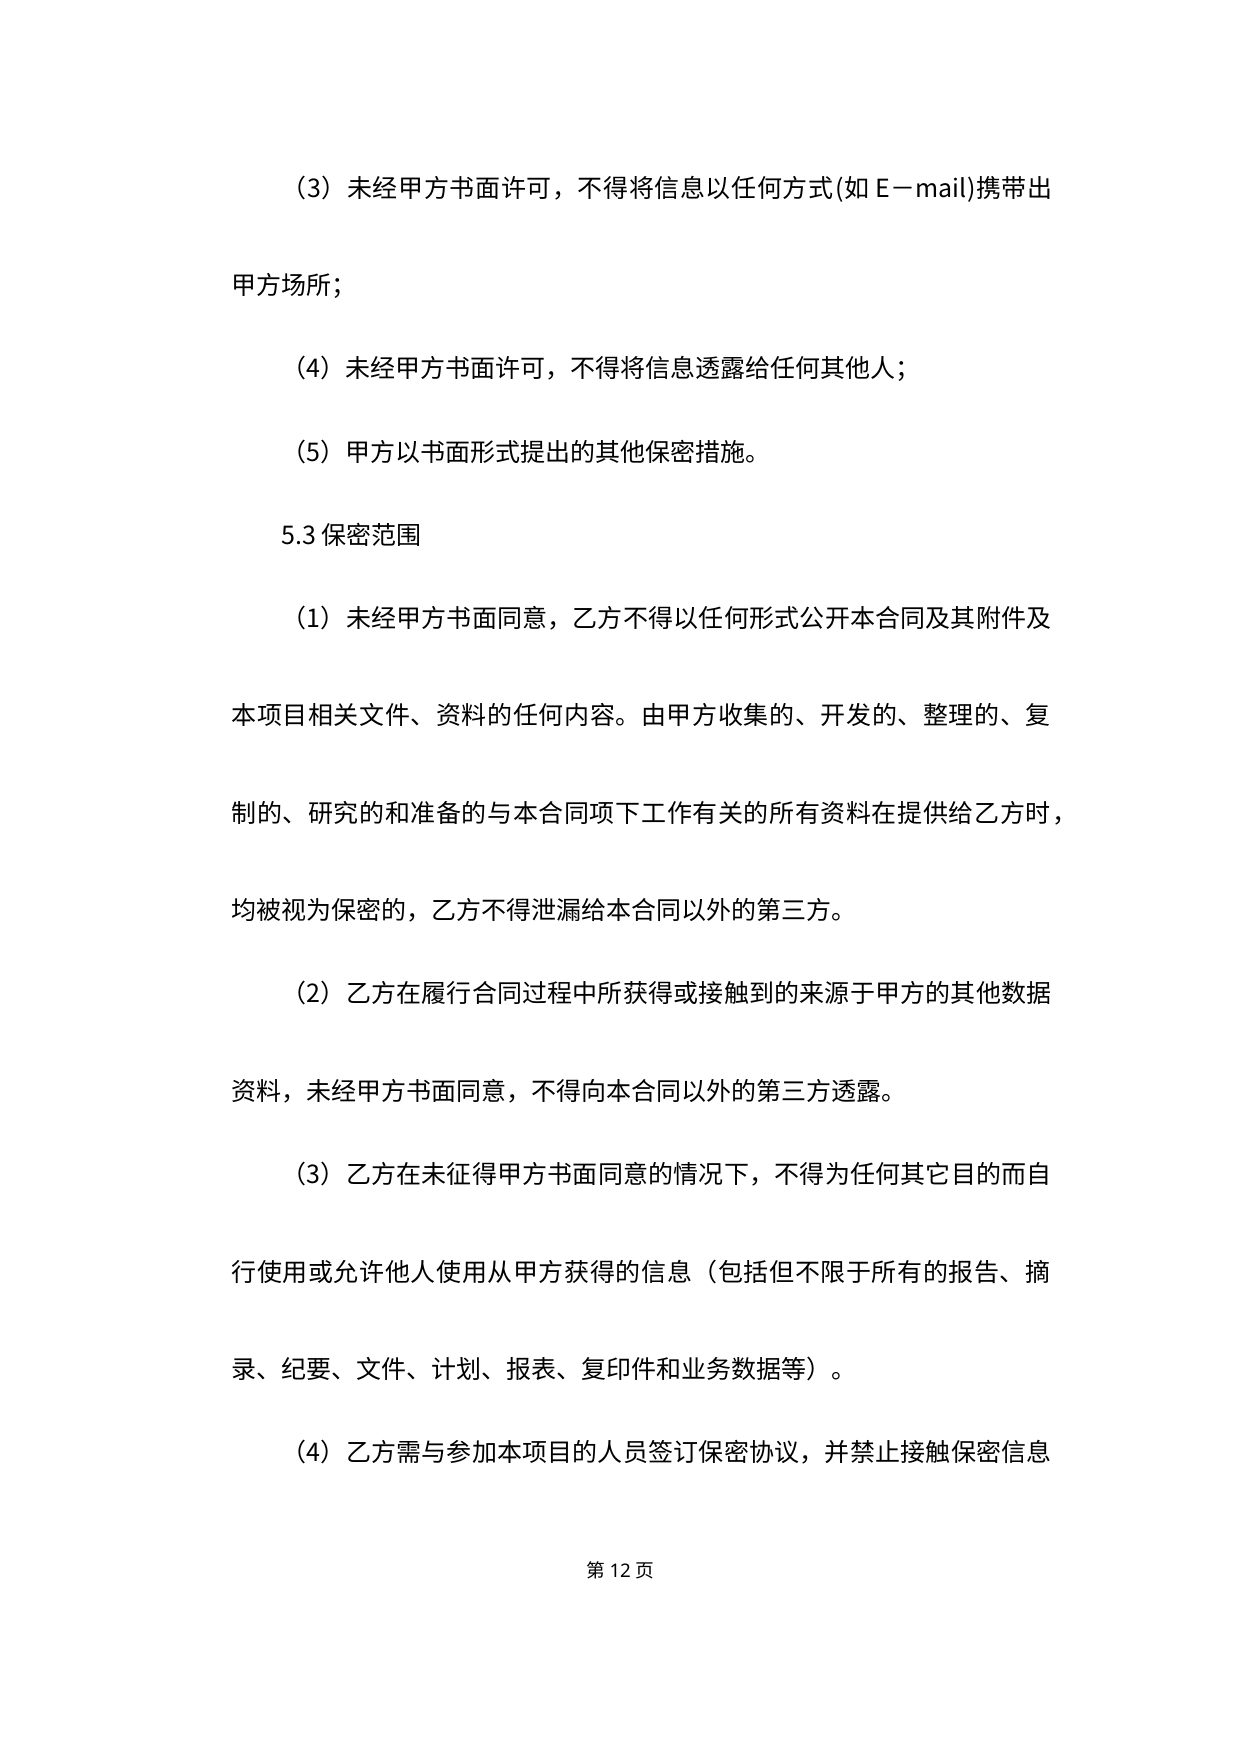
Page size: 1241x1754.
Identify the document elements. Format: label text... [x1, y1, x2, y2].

text （4）未经甲方书面许可，不得将信息透露给任何其他人； [231, 334, 1053, 399]
text （2）乙方在履行合同过程中所获得或接触到的来源于甲方的其他数据资料，未经甲方书面同意，不得向本合同以外的第三方透露。 [231, 959, 1053, 1122]
text （3）未经甲方书面许可，不得将信息以任何方式(如E－mail)携带出甲方场所； [231, 154, 1053, 316]
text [231, 1418, 1053, 1483]
text （3）乙方在未征得甲方书面同意的情况下，不得为任何其它目的而自行使用或允许他人使用从甲方获得的信息（包括但不限于所有的报告、摘录、纪要、文件、计划、报表、复印件和业务数据等）。 [231, 1140, 1053, 1400]
text （5）甲方以书面形式提出的其他保密措施。 [231, 418, 1053, 483]
text 5.3 保密范围 [231, 501, 1053, 566]
text （1）未经甲方书面同意，乙方不得以任何形式公开本合同及其附件及本项目相关文件、资料的任何内容。由甲方收集的、开发的、整理的、复制的、研究的和准备的与本合同项下工作有关的所有资料在提供给乙方时，均被视为保密的，乙方不得泄漏给本合同以外的第三方。 [231, 584, 1053, 941]
